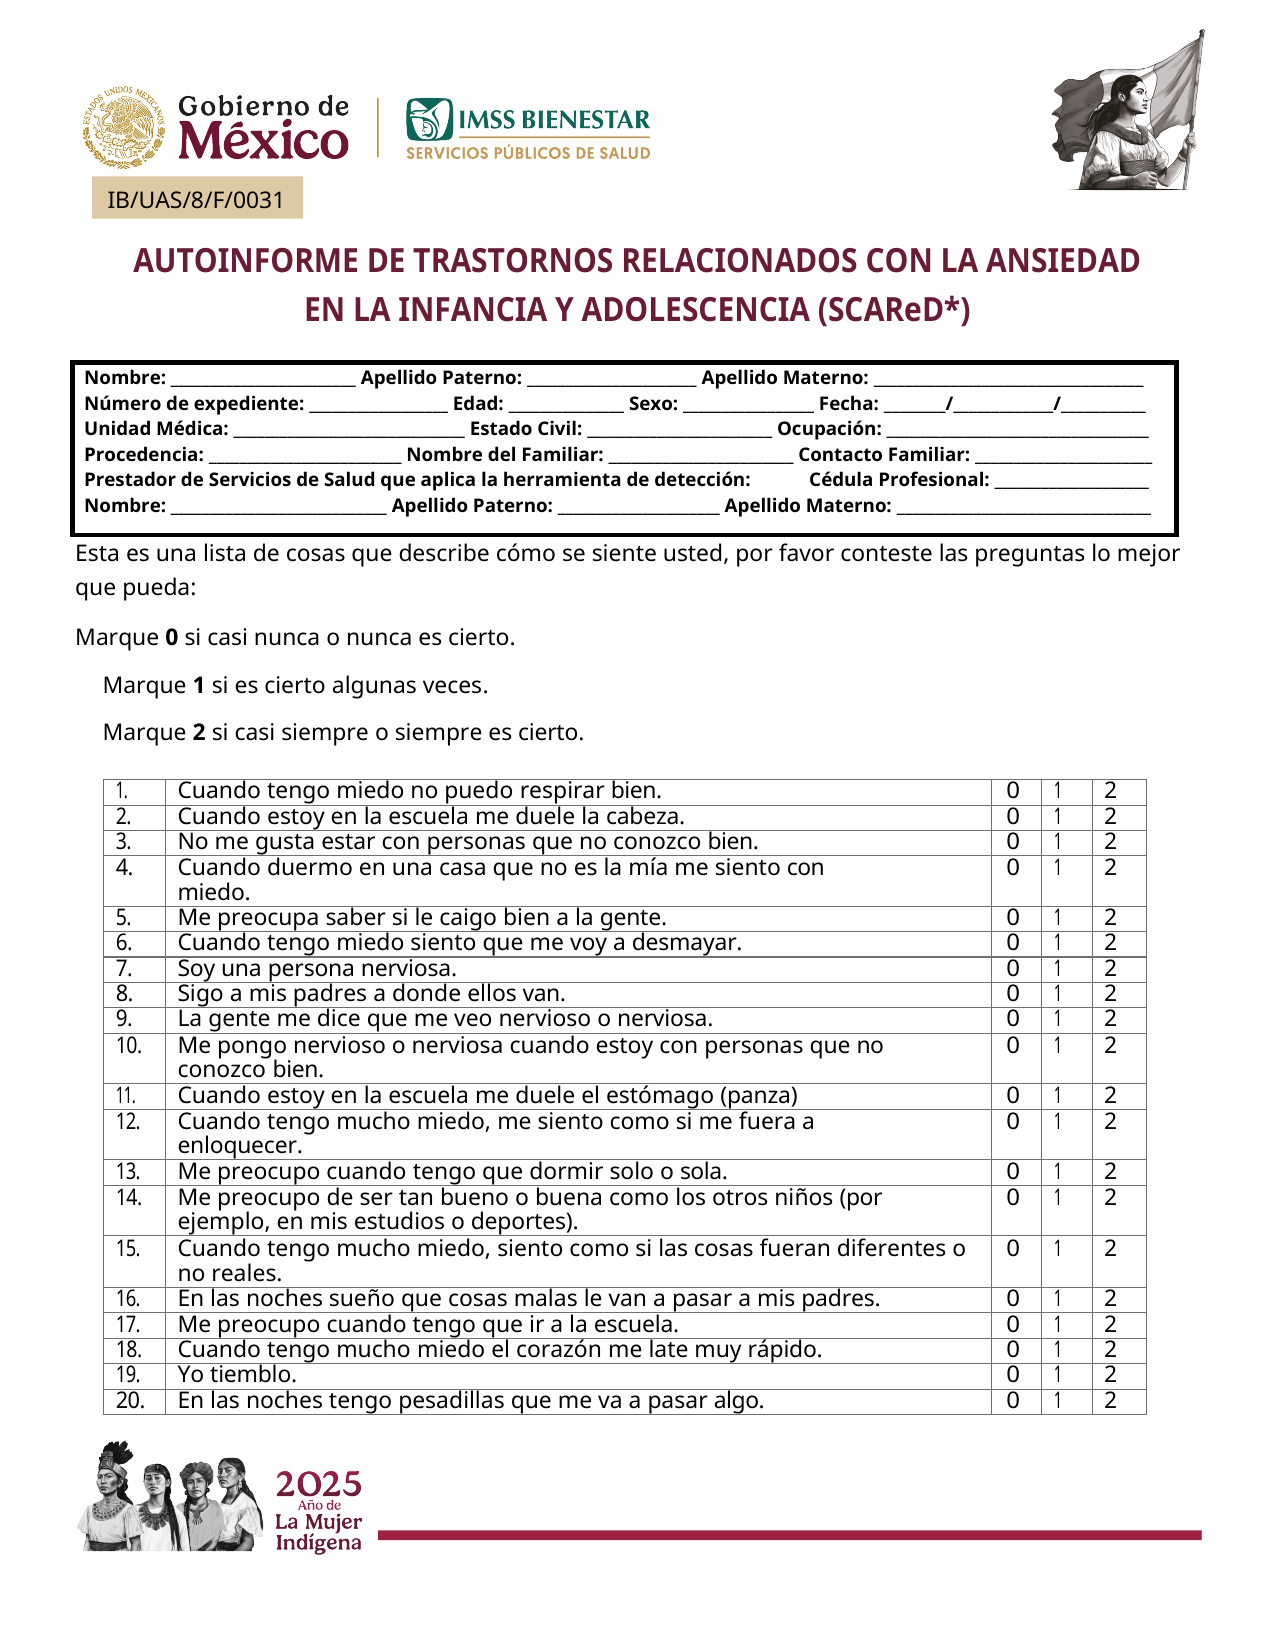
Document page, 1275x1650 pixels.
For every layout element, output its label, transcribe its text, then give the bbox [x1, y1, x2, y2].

text Marque 2 si casi siempre o siempre es cierto. [102, 716, 750, 747]
table_cell Me preocupo de ser tan bueno o buena como los otros niños (por ejemplo, en mis estudios o deportes). [166, 1186, 991, 1235]
table_cell 1 [1042, 932, 1092, 956]
picture [0, 0, 1275, 1650]
table_cell 0 [992, 1008, 1041, 1032]
table_cell 2 [1093, 1034, 1146, 1083]
table_cell En las noches tengo pesadillas que me va a pasar algo. [166, 1390, 991, 1414]
table_cell 16. [104, 1288, 165, 1312]
table_cell 1 [1042, 831, 1092, 855]
table_cell 0 [992, 1288, 1041, 1312]
table_cell 10. [104, 1034, 165, 1083]
table_cell Cuando tengo mucho miedo, siento como si las cosas fueran diferentes o no reales. [166, 1236, 991, 1287]
table_cell 0 [992, 958, 1041, 982]
table_cell 9. [104, 1008, 165, 1032]
table_cell 15. [104, 1236, 165, 1287]
table_cell 0 [992, 1313, 1041, 1338]
table_cell 0 [992, 907, 1041, 931]
table_cell 20. [104, 1390, 165, 1414]
table_cell 2 [1093, 1008, 1146, 1032]
table_cell Me pongo nervioso o nerviosa cuando estoy con personas que no conozco bien. [166, 1034, 991, 1083]
table_cell 0 [992, 1339, 1041, 1363]
table_cell 2 [1093, 907, 1146, 931]
table_cell 0 [992, 1160, 1041, 1185]
table_cell 2 [1093, 856, 1146, 906]
table_cell 2 [1093, 1288, 1146, 1312]
table_cell 0 [992, 831, 1041, 855]
table_cell 1 [1042, 806, 1092, 830]
table_cell 2 [1093, 1313, 1146, 1338]
table_cell Yo tiemblo. [166, 1364, 991, 1388]
table_cell 0 [992, 983, 1041, 1007]
table_cell 0 [992, 1364, 1041, 1388]
table_cell 2 [1093, 1084, 1146, 1109]
table_cell 0 [992, 932, 1041, 956]
table_cell 2 [1093, 1160, 1146, 1185]
table_cell 0 [992, 1236, 1041, 1287]
text Marque 1 si es cierto algunas veces. [102, 668, 750, 700]
table_cell 1 [1042, 856, 1092, 906]
table_cell 7. [104, 958, 165, 982]
table_cell 0 [992, 806, 1041, 830]
table_header 1 [1042, 780, 1092, 804]
table_cell 1 [1042, 1110, 1092, 1159]
table_cell 1 [1042, 1008, 1092, 1032]
table_cell 1 [1042, 907, 1092, 931]
table_cell 2 [1093, 1390, 1146, 1414]
table_cell Cuando tengo mucho miedo, me siento como si me fuera a enloquecer. [166, 1110, 991, 1159]
title AUTOINFORME DE TRASTORNOS RELACIONADOS CON LA ANSIEDAD EN LA INFANCIA Y ADOLESCENCIA (SCAReD*) [126, 236, 1149, 331]
table_cell 2 [1093, 806, 1146, 830]
table_cell 1 [1042, 1186, 1092, 1235]
table_cell 14. [104, 1186, 165, 1235]
text Esta es una lista de cosas que describe cómo se siente usted, por favor conteste las preguntas lo mejor que pueda: [75, 366, 1200, 602]
table_cell Cuando tengo mucho miedo el corazón me late muy rápido. [166, 1339, 991, 1363]
table_cell En las noches sueño que cosas malas le van a pasar a mis padres. [166, 1288, 991, 1312]
table_cell Me preocupo cuando tengo que dormir solo o sola. [166, 1160, 991, 1185]
table_cell 1 [1042, 958, 1092, 982]
table_header Nombre: ________________________ Apellido Paterno: ______________________ Apellido Materno: ___________________________________ Número de expediente: __________________ Edad: _______________ Sexo: _________________ Fecha: ________/_____________/___________ Unidad Médica: ______________________________ Estado Civil: ________________________ Ocupación: __________________________________ Procedencia: _________________________ Nombre del Familiar: ________________________ Contacto Familiar: _______________________ Prestador de Servicios de Salud que aplica la herramienta de detección: Cédula Profesional: ____________________ Nombre: ____________________________ Apellido Paterno: _____________________ Apellido Materno: _________________________________ [75, 365, 1174, 532]
table_cell 2 [1093, 958, 1146, 982]
table_cell No me gusta estar con personas que no conozco bien. [166, 831, 991, 855]
table_cell 2 [1093, 1339, 1146, 1363]
table_cell 0 [992, 1084, 1041, 1109]
table_cell 17. [104, 1313, 165, 1338]
table_cell Cuando duermo en una casa que no es la mía me siento con miedo. [166, 856, 991, 906]
table_cell 0 [992, 1110, 1041, 1159]
table_cell 2 [1093, 1236, 1146, 1287]
table_cell 8. [104, 983, 165, 1007]
table_cell 1 [1042, 1084, 1092, 1109]
table_cell 1 [1042, 1288, 1092, 1312]
table_cell 2 [1093, 1186, 1146, 1235]
table_cell Cuando estoy en la escuela me duele la cabeza. [166, 806, 991, 830]
table_cell 1 [1042, 1339, 1092, 1363]
table_cell 0 [992, 1034, 1041, 1083]
table_cell 1 [1042, 1313, 1092, 1338]
table_cell 2 [1093, 831, 1146, 855]
table_header 2 [1093, 780, 1146, 804]
table_cell 1 [1042, 983, 1092, 1007]
table_cell 1 [1042, 1236, 1092, 1287]
table_cell 18. [104, 1339, 165, 1363]
table_cell 1 [1042, 1160, 1092, 1185]
table_cell 5. [104, 907, 165, 931]
table_cell 1 [1042, 1034, 1092, 1083]
table_cell 2. [104, 806, 165, 830]
table_cell 13. [104, 1160, 165, 1185]
table_cell Me preocupo cuando tengo que ir a la escuela. [166, 1313, 991, 1338]
table_cell 2 [1093, 1364, 1146, 1388]
table_cell 1 [1042, 1390, 1092, 1414]
table_header 1. [104, 780, 165, 804]
table_cell 12. [104, 1110, 165, 1159]
table_cell La gente me dice que me veo nervioso o nerviosa. [166, 1008, 991, 1032]
table_header 0 [992, 780, 1041, 804]
table_header Cuando tengo miedo no puedo respirar bien. [166, 780, 991, 804]
table_cell 2 [1093, 932, 1146, 956]
table_cell Cuando estoy en la escuela me duele el estómago (panza) [166, 1084, 991, 1109]
table_cell 3. [104, 831, 165, 855]
table_cell Sigo a mis padres a donde ellos van. [166, 983, 991, 1007]
table_cell 4. [104, 856, 165, 906]
text Marque 0 si casi nunca o nunca es cierto. [75, 621, 750, 652]
table_cell 0 [992, 1390, 1041, 1414]
table_cell Soy una persona nerviosa. [166, 958, 991, 982]
table_cell 0 [992, 1186, 1041, 1235]
table_cell 19. [104, 1364, 165, 1388]
table_cell 6. [104, 932, 165, 956]
table_cell Cuando tengo miedo siento que me voy a desmayar. [166, 932, 991, 956]
table_cell 1 [1042, 1364, 1092, 1388]
table_cell 0 [992, 856, 1041, 906]
table_cell 2 [1093, 983, 1146, 1007]
table_cell Me preocupa saber si le caigo bien a la gente. [166, 907, 991, 931]
table_cell 11. [104, 1084, 165, 1109]
table_cell 2 [1093, 1110, 1146, 1159]
